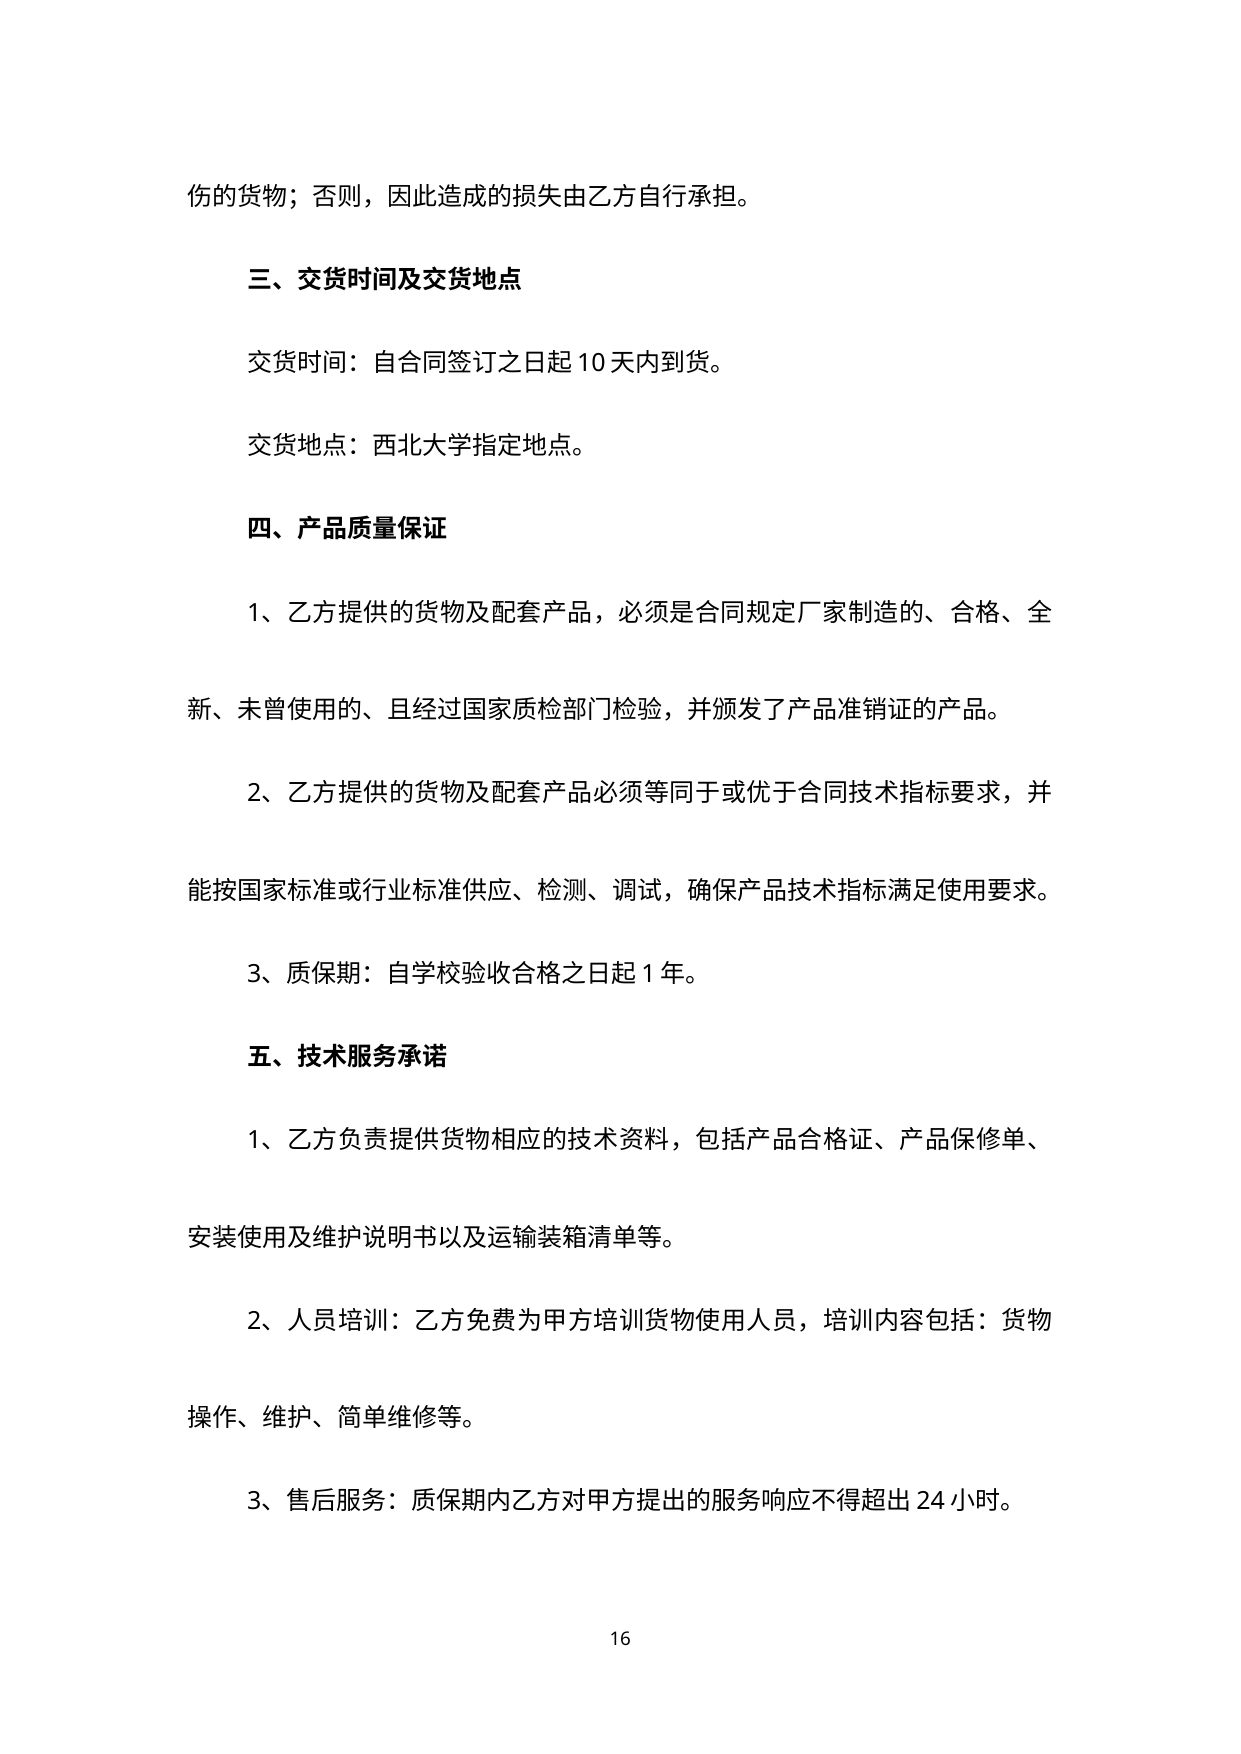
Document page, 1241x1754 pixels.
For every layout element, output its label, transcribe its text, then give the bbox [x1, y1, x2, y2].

text 2、人员培训：乙方免费为甲方培训货物使用人员，培训内容包括：货物操作、维护、简单维修等。 [187, 1286, 1053, 1448]
text 3、质保期：自学校验收合格之日起1年。 [187, 939, 1053, 1004]
text 3、售后服务：质保期内乙方对甲方提出的服务响应不得超出24小时。 [187, 1466, 1053, 1531]
text 五、技术服务承诺 [187, 1022, 1053, 1087]
text 交货地点：西北大学指定地点。 [187, 411, 1053, 476]
text 三、交货时间及交货地点 [187, 245, 1053, 310]
text 四、产品质量保证 [187, 494, 1053, 559]
text 1、乙方负责提供货物相应的技术资料，包括产品合格证、产品保修单、安装使用及维护说明书以及运输装箱清单等。 [187, 1105, 1053, 1268]
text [187, 162, 1053, 227]
text 2、乙方提供的货物及配套产品必须等同于或优于合同技术指标要求，并能按国家标准或行业标准供应、检测、调试，确保产品技术指标满足使用要求。 [187, 758, 1053, 921]
text 交货时间：自合同签订之日起10天内到货。 [187, 328, 1053, 393]
text 1、乙方提供的货物及配套产品，必须是合同规定厂家制造的、合格、全新、未曾使用的、且经过国家质检部门检验，并颁发了产品准销证的产品。 [187, 578, 1053, 740]
